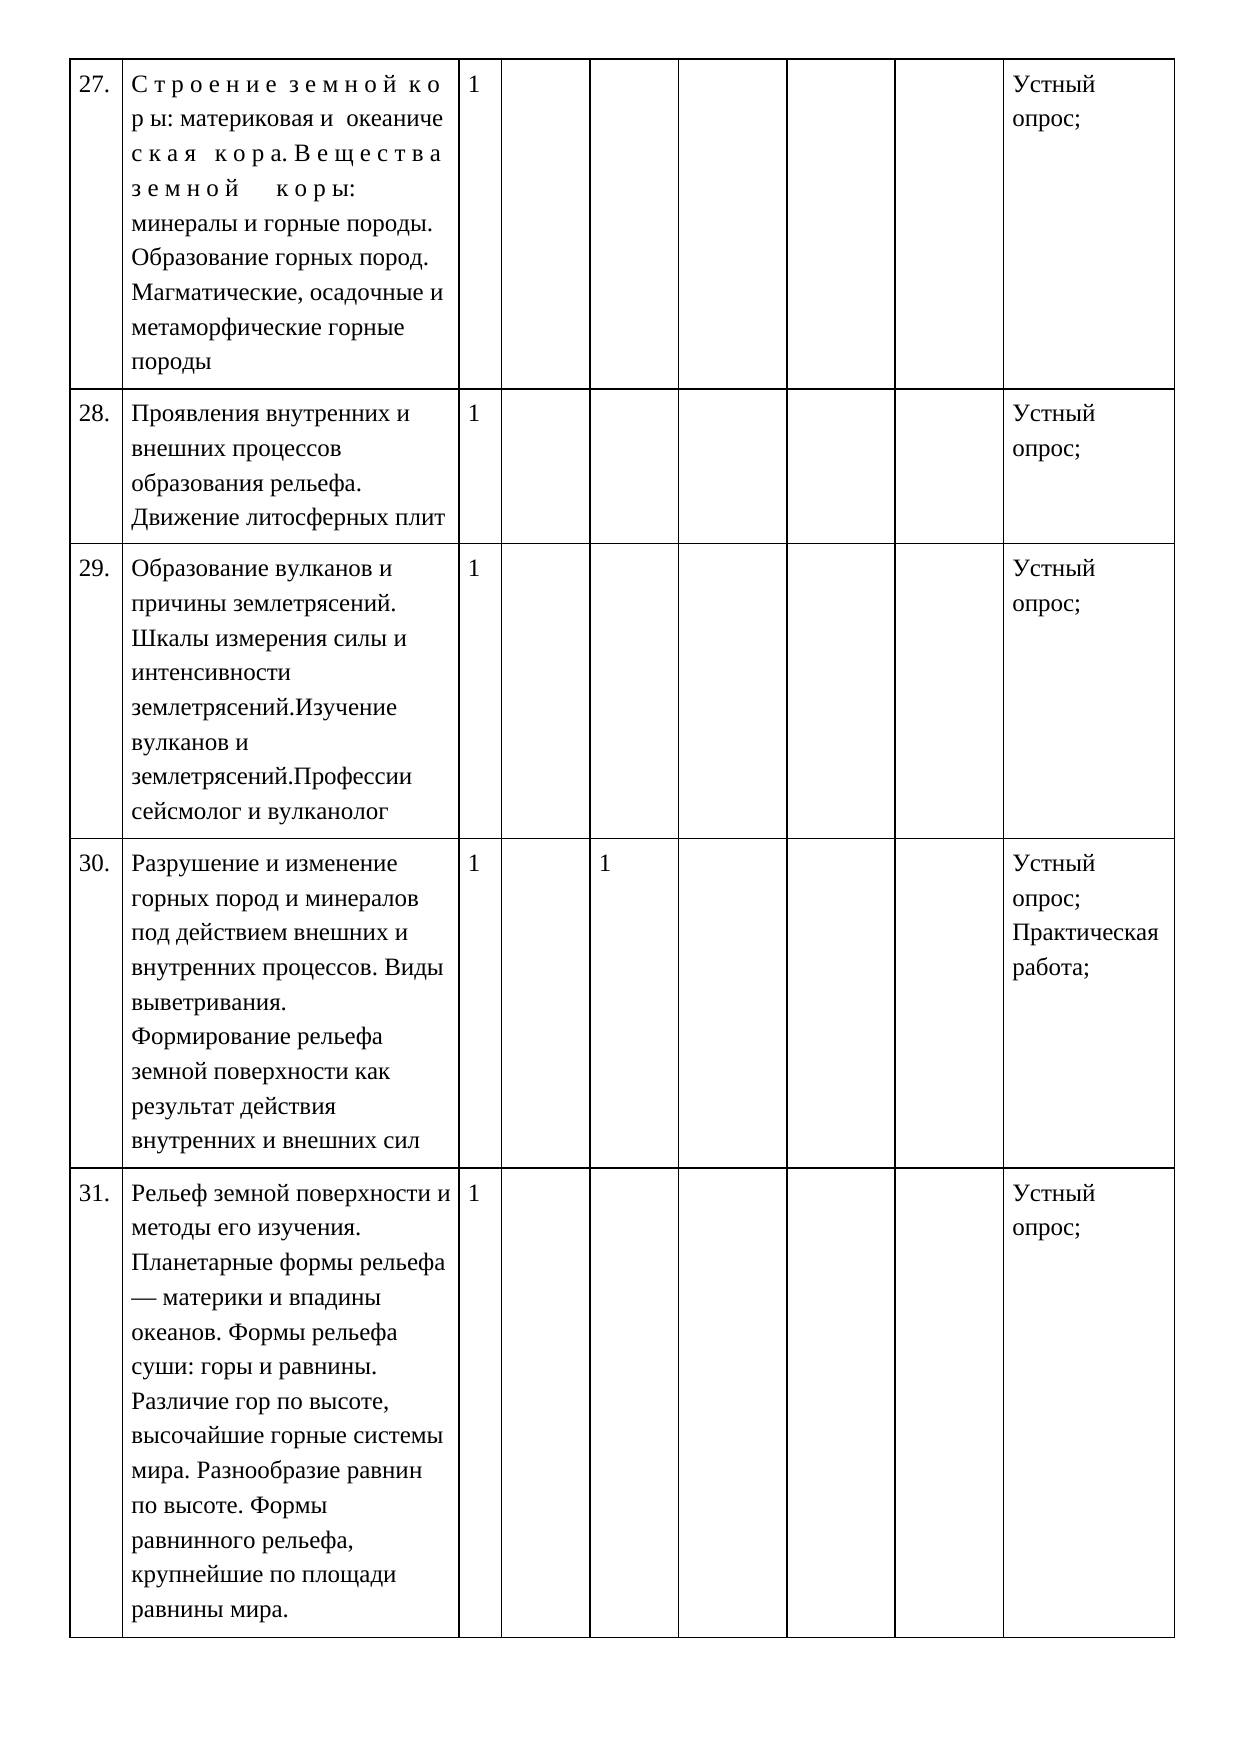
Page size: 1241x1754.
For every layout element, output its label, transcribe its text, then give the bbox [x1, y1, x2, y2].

table_header [502, 60, 589, 388]
table_cell 30. [71, 839, 122, 1167]
table_cell 31. [71, 1169, 122, 1637]
table_cell Разрушение и изменение горных пород и минералов под действием внешних и внутренних процессов. Виды выветривания. Формирование рельефа земной поверхности как результат действия внутренних и внешних сил [123, 839, 458, 1167]
table_cell Устный опрос; [1004, 544, 1174, 837]
table_cell Проявления внутренних и внешних процессов образования рельефа. Движение литосферных плит [123, 390, 458, 543]
table_cell 1 [591, 839, 678, 1167]
table_cell 1 [460, 544, 501, 837]
table_cell [896, 390, 1003, 543]
table_header 27. [71, 60, 122, 388]
table_header [591, 60, 678, 388]
table_cell [679, 1169, 786, 1637]
table_cell [788, 544, 894, 837]
table_cell [502, 390, 589, 543]
table_header [679, 60, 786, 388]
table_header [788, 60, 894, 388]
table_cell Устный опрос; [1004, 390, 1174, 543]
table_cell 28. [71, 390, 122, 543]
table_cell 1 [460, 839, 501, 1167]
table_header [896, 60, 1003, 388]
table_cell [679, 390, 786, 543]
table_cell Образование вулканов и причины землетрясений. Шкалы измерения силы и интенсивности землетрясений.Изучение вулканов и землетрясений.Профессии сейсмолог и вулканолог [123, 544, 458, 837]
table_cell Устный опрос; [1004, 1169, 1174, 1637]
table_cell 1 [460, 390, 501, 543]
table_cell [788, 1169, 894, 1637]
table_cell [591, 544, 678, 837]
table_cell [591, 1169, 678, 1637]
table_cell [502, 839, 589, 1167]
table_cell [788, 839, 894, 1167]
table_header С т р о е н и е з е м н о й к о р ы: материковая и океаниче с к а я к о р а. В е щ е с т в а з е м н о й к о р ы: минералы и горные породы. Образование горных пород. Магматические, осадочные и метаморфические горные породы [123, 60, 458, 388]
table_cell [896, 839, 1003, 1167]
table_cell 1 [460, 1169, 501, 1637]
table_header Устный опрос; [1004, 60, 1174, 388]
table_cell [788, 390, 894, 543]
table_cell [679, 544, 786, 837]
table_header 1 [460, 60, 501, 388]
table_cell [896, 544, 1003, 837]
table_cell Устный опрос; Практическая работа; [1004, 839, 1174, 1167]
table_cell [591, 390, 678, 543]
table_cell Рельеф земной поверхности и методы его изучения. Планетарные формы рельефа — материки и впадины океанов. Формы рельефа суши: горы и равнины. Различие гор по высоте, высочайшие горные системы мира. Разнообразие равнин по высоте. Формы равнинного рельефа, крупнейшие по площади равнины мира. [123, 1169, 458, 1637]
table_cell 29. [71, 544, 122, 837]
table_cell [896, 1169, 1003, 1637]
table_cell [502, 544, 589, 837]
table_cell [679, 839, 786, 1167]
table_cell [502, 1169, 589, 1637]
